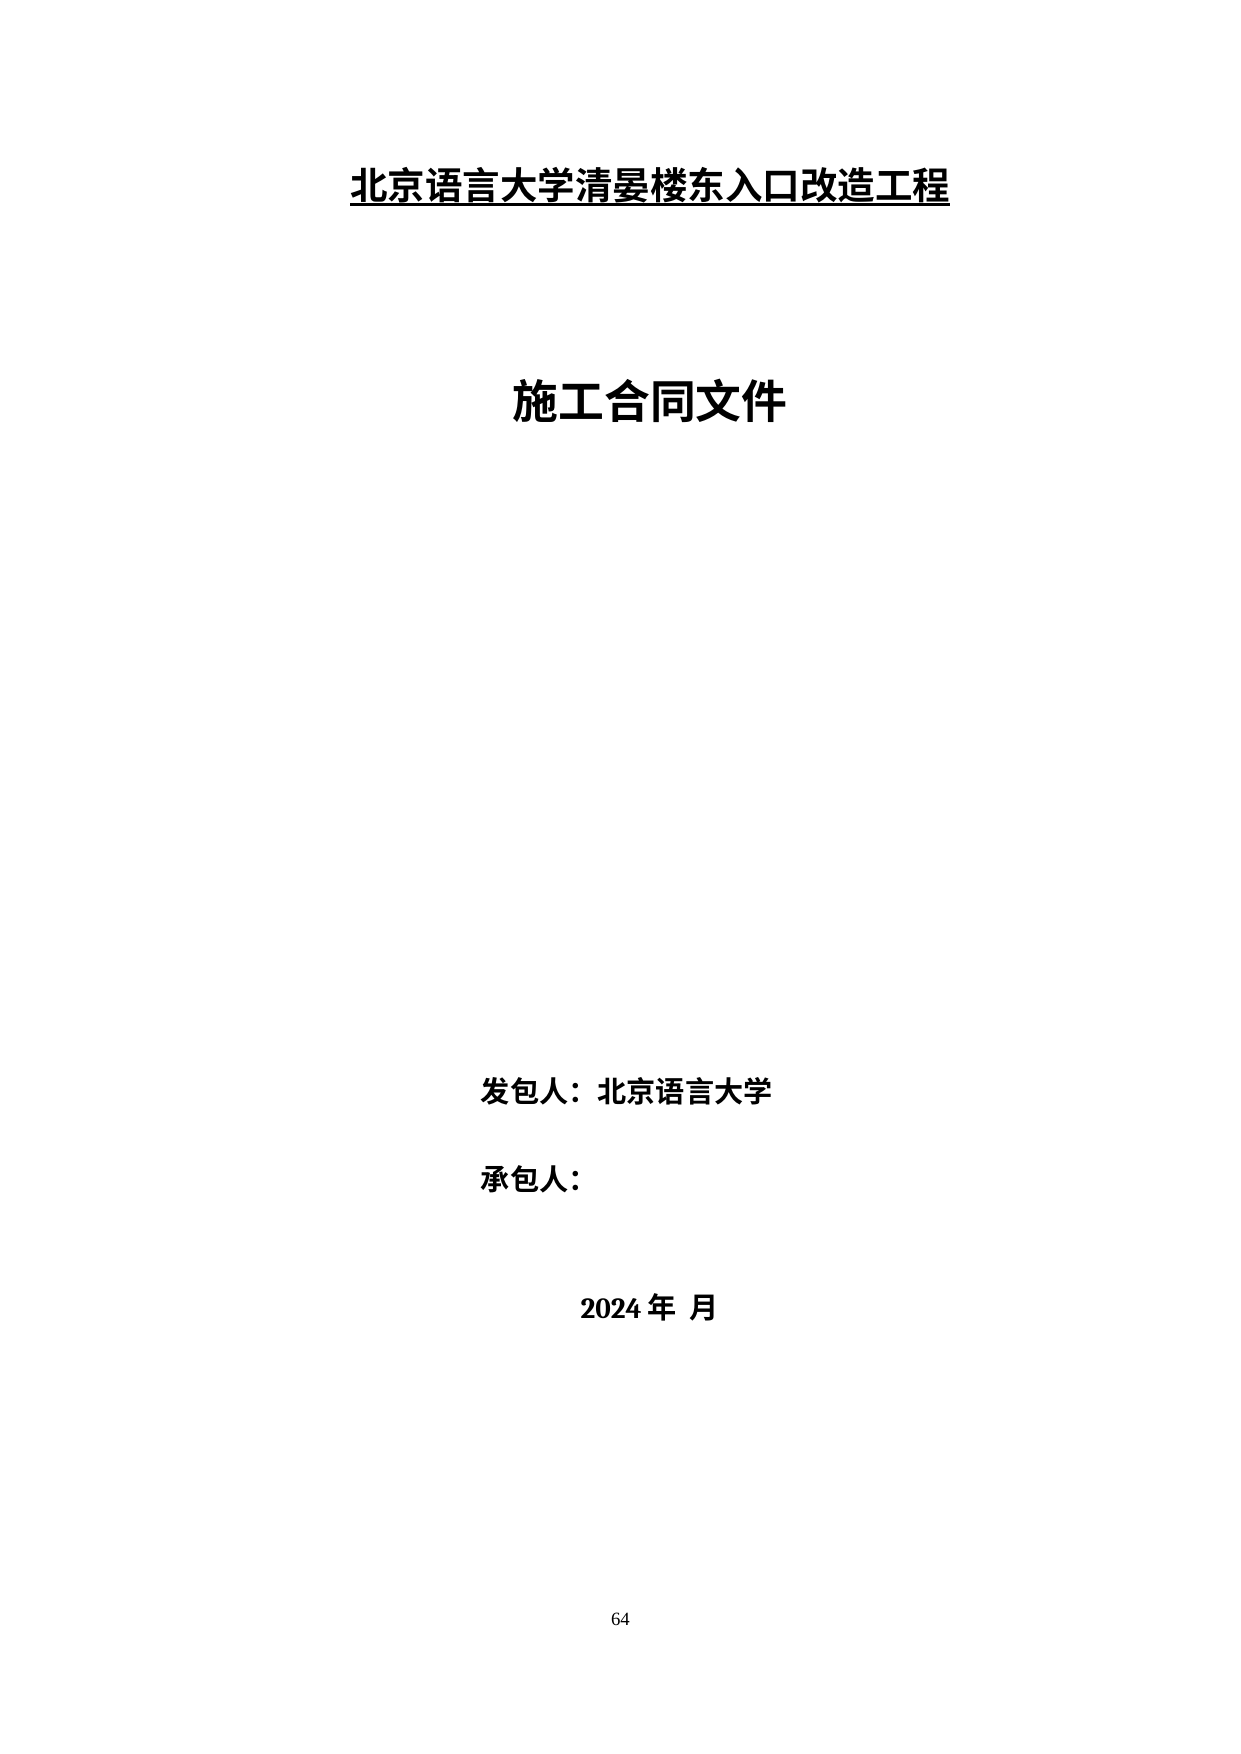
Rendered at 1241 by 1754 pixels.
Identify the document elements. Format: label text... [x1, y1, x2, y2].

text 施工合同文件 [246, 365, 1053, 431]
text 2024年 月 [246, 1285, 1053, 1327]
text 北京语言大学清晏楼东入口改造工程 [246, 156, 1053, 211]
text 承包人： [246, 1157, 1053, 1199]
text 发包人：北京语言大学 [246, 1068, 1053, 1111]
